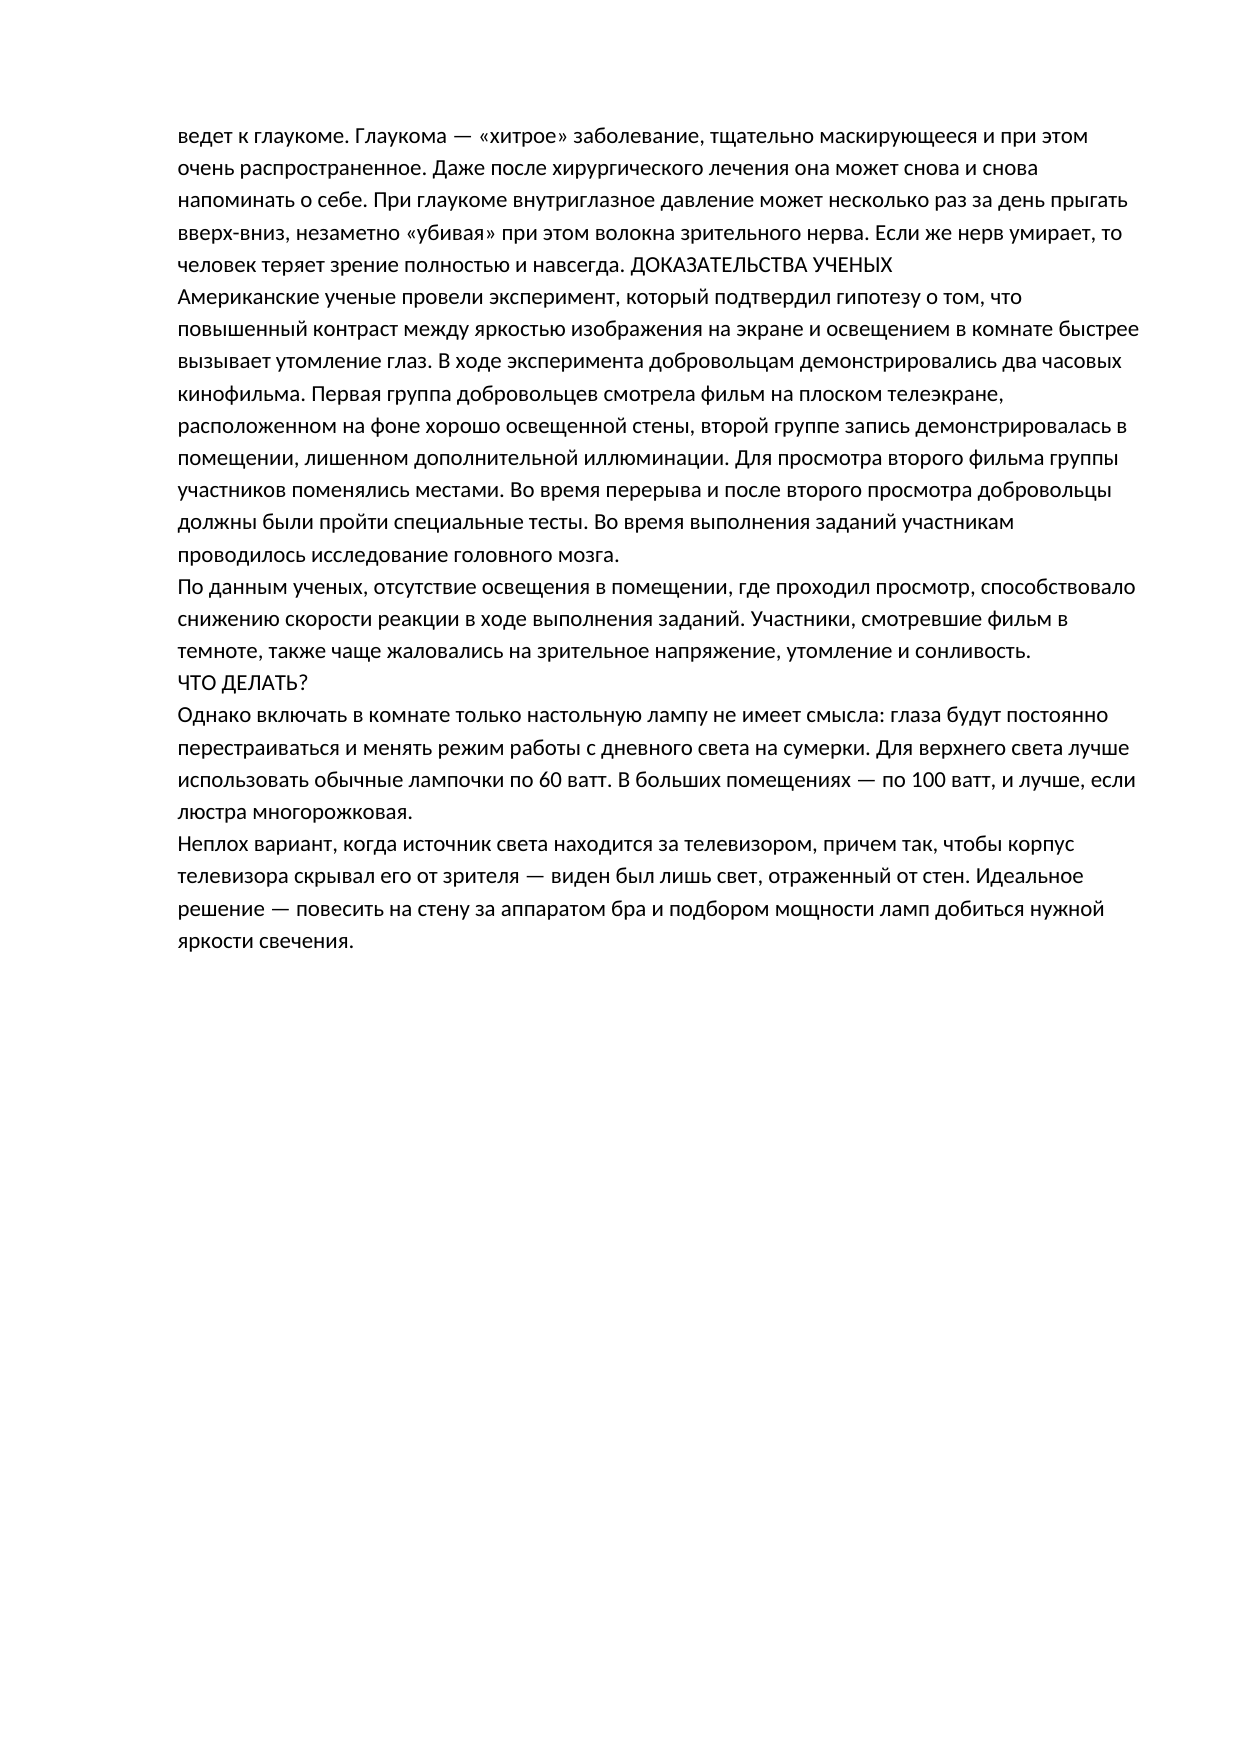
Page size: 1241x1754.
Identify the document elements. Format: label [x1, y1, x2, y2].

table_header [174, 118, 1148, 982]
